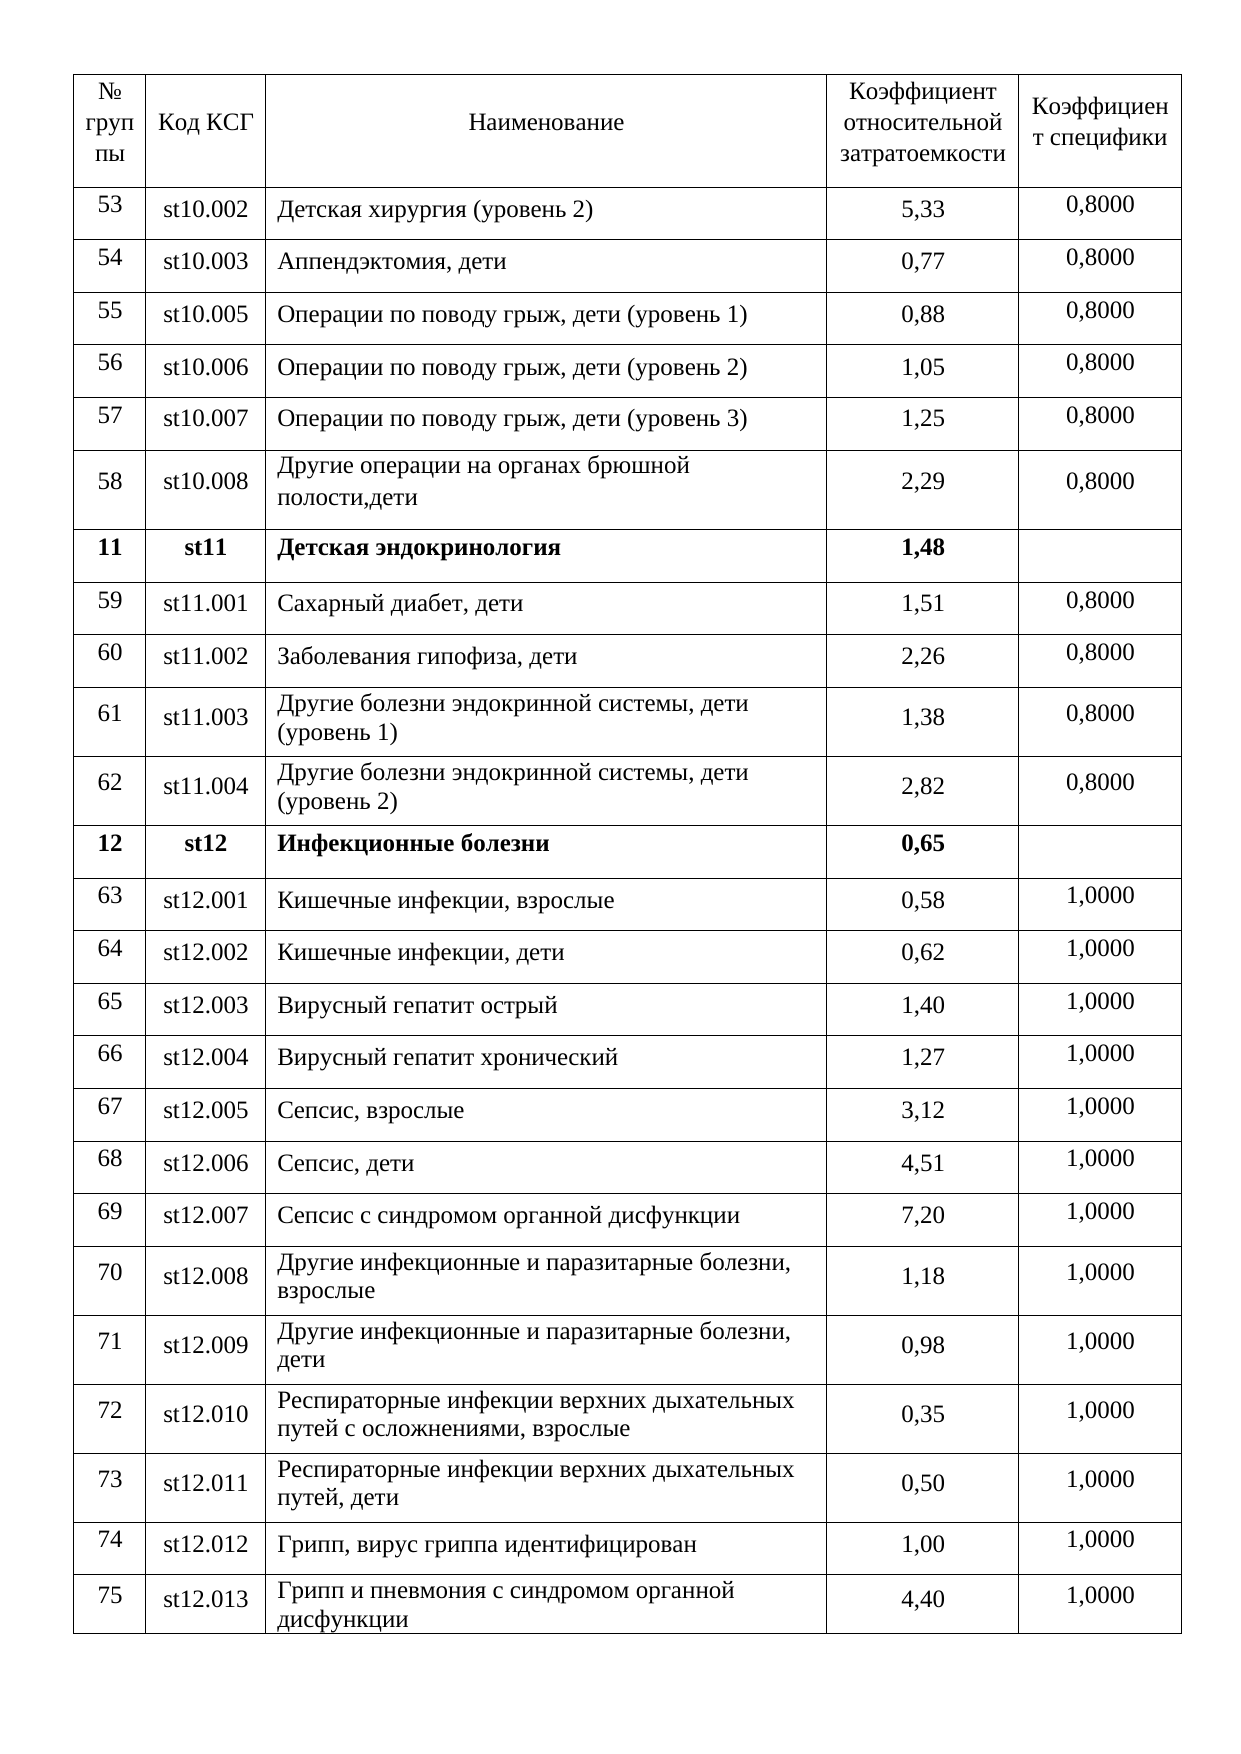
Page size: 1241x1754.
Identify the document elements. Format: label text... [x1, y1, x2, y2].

table_cell Респираторные инфекции верхних дыхательных путей с осложнениями, взрослые [266, 1385, 826, 1453]
table_cell Кишечные инфекции, взрослые [266, 879, 826, 930]
table_cell st11.004 [146, 757, 265, 825]
table_cell 0,77 [827, 240, 1018, 292]
table_cell 55 [74, 293, 145, 344]
table_cell 7,20 [827, 1194, 1018, 1246]
table_cell 63 [74, 879, 145, 930]
table_cell st12.011 [146, 1454, 265, 1522]
table_cell 59 [74, 583, 145, 634]
table_cell 75 [74, 1575, 145, 1633]
table_cell 70 [74, 1247, 145, 1315]
table_cell 1,18 [827, 1247, 1018, 1315]
table_cell Детская эндокринология [266, 530, 826, 582]
table_cell 1,0000 [1019, 1454, 1181, 1522]
table_cell st12.005 [146, 1089, 265, 1141]
table_cell 74 [74, 1523, 145, 1574]
table_cell 1,38 [827, 688, 1018, 756]
table_cell st10.005 [146, 293, 265, 344]
table_cell 53 [74, 188, 145, 239]
table_cell Другие инфекционные и паразитарные болезни, взрослые [266, 1247, 826, 1315]
table_cell st11.002 [146, 635, 265, 687]
table_cell 54 [74, 240, 145, 292]
table_cell st12.002 [146, 931, 265, 983]
table_cell 0,8000 [1019, 240, 1181, 292]
table_cell Сепсис, дети [266, 1142, 826, 1193]
table_cell st12.012 [146, 1523, 265, 1574]
table_cell 0,50 [827, 1454, 1018, 1522]
table_header Коэффициент относительной затратоемкости [827, 75, 1018, 187]
table_cell Инфекционные болезни [266, 826, 826, 877]
table_cell st10.002 [146, 188, 265, 239]
table_cell 1,0000 [1019, 1142, 1181, 1193]
table_cell 0,8000 [1019, 451, 1181, 529]
table_cell 61 [74, 688, 145, 756]
table_cell 57 [74, 398, 145, 449]
table_cell 0,8000 [1019, 345, 1181, 397]
table_cell 0,8000 [1019, 293, 1181, 344]
table_cell 67 [74, 1089, 145, 1141]
table_cell st11.001 [146, 583, 265, 634]
table_cell 0,88 [827, 293, 1018, 344]
table_cell 2,29 [827, 451, 1018, 529]
table_cell 65 [74, 984, 145, 1035]
table_cell Другие болезни эндокринной системы, дети (уровень 1) [266, 688, 826, 756]
table_cell 68 [74, 1142, 145, 1193]
table_cell st10.003 [146, 240, 265, 292]
table_cell 62 [74, 757, 145, 825]
table_cell 0,8000 [1019, 635, 1181, 687]
table_cell 1,0000 [1019, 1247, 1181, 1315]
table_cell 2,82 [827, 757, 1018, 825]
table_cell Заболевания гипофиза, дети [266, 635, 826, 687]
table_cell 73 [74, 1454, 145, 1522]
table_cell st12.001 [146, 879, 265, 930]
table_cell Другие инфекционные и паразитарные болезни, дети [266, 1316, 826, 1384]
table_cell 1,25 [827, 398, 1018, 449]
table_cell 4,40 [827, 1575, 1018, 1633]
table_cell st11.003 [146, 688, 265, 756]
table_cell Грипп и пневмония с синдромом органной дисфункции [266, 1575, 826, 1633]
table_header № группы [74, 75, 145, 187]
table_cell st12.007 [146, 1194, 265, 1246]
table_cell 1,48 [827, 530, 1018, 582]
table_cell Вирусный гепатит острый [266, 984, 826, 1035]
table_cell st12.008 [146, 1247, 265, 1315]
table_cell 2,26 [827, 635, 1018, 687]
table_cell 1,0000 [1019, 1523, 1181, 1574]
table_cell Сепсис, взрослые [266, 1089, 826, 1141]
table_cell st10.008 [146, 451, 265, 529]
table_cell 69 [74, 1194, 145, 1246]
table_cell 0,35 [827, 1385, 1018, 1453]
table_cell 1,0000 [1019, 879, 1181, 930]
table_cell 0,98 [827, 1316, 1018, 1384]
table_cell 71 [74, 1316, 145, 1384]
table_cell 0,65 [827, 826, 1018, 877]
table_cell 1,51 [827, 583, 1018, 634]
table_cell 1,40 [827, 984, 1018, 1035]
table_cell 66 [74, 1036, 145, 1088]
table_cell 60 [74, 635, 145, 687]
table_cell Аппендэктомия, дети [266, 240, 826, 292]
table_cell st12.006 [146, 1142, 265, 1193]
table_cell Сепсис с синдромом органной дисфункции [266, 1194, 826, 1246]
table_cell st10.006 [146, 345, 265, 397]
table_cell Респираторные инфекции верхних дыхательных путей, дети [266, 1454, 826, 1522]
table_cell st12.004 [146, 1036, 265, 1088]
table_cell st12.010 [146, 1385, 265, 1453]
table_cell Вирусный гепатит хронический [266, 1036, 826, 1088]
table_cell 1,00 [827, 1523, 1018, 1574]
table_cell Другие операции на органах брюшной полости,дети [266, 451, 826, 529]
table_cell 5,33 [827, 188, 1018, 239]
table_cell 1,0000 [1019, 931, 1181, 983]
table_cell 12 [74, 826, 145, 877]
table_cell 58 [74, 451, 145, 529]
table_cell Другие болезни эндокринной системы, дети (уровень 2) [266, 757, 826, 825]
table_cell Операции по поводу грыж, дети (уровень 3) [266, 398, 826, 449]
table_cell st12.009 [146, 1316, 265, 1384]
table_cell [1019, 826, 1181, 877]
table_cell 1,0000 [1019, 984, 1181, 1035]
table_cell 0,8000 [1019, 398, 1181, 449]
table_cell Кишечные инфекции, дети [266, 931, 826, 983]
table_cell st12.003 [146, 984, 265, 1035]
table_cell Операции по поводу грыж, дети (уровень 1) [266, 293, 826, 344]
table_cell Операции по поводу грыж, дети (уровень 2) [266, 345, 826, 397]
table_cell 1,0000 [1019, 1194, 1181, 1246]
table_cell 1,0000 [1019, 1385, 1181, 1453]
table_cell 1,27 [827, 1036, 1018, 1088]
table_cell 1,0000 [1019, 1089, 1181, 1141]
table_cell st10.007 [146, 398, 265, 449]
table_cell 72 [74, 1385, 145, 1453]
table_cell st12 [146, 826, 265, 877]
table_cell 3,12 [827, 1089, 1018, 1141]
table_cell 1,05 [827, 345, 1018, 397]
table_header Наименование [266, 75, 826, 187]
table_cell Грипп, вирус гриппа идентифицирован [266, 1523, 826, 1574]
table_cell 4,51 [827, 1142, 1018, 1193]
table_cell 1,0000 [1019, 1316, 1181, 1384]
table_cell st11 [146, 530, 265, 582]
table_cell 0,8000 [1019, 757, 1181, 825]
table_cell 11 [74, 530, 145, 582]
table_cell [1019, 530, 1181, 582]
table_cell 0,8000 [1019, 188, 1181, 239]
table_cell 0,58 [827, 879, 1018, 930]
table_cell st12.013 [146, 1575, 265, 1633]
table_header Код КСГ [146, 75, 265, 187]
table_cell Детская хирургия (уровень 2) [266, 188, 826, 239]
table_cell Сахарный диабет, дети [266, 583, 826, 634]
table_cell 0,8000 [1019, 583, 1181, 634]
table_cell 1,0000 [1019, 1036, 1181, 1088]
table_cell 64 [74, 931, 145, 983]
table_cell 56 [74, 345, 145, 397]
table_cell 0,8000 [1019, 688, 1181, 756]
table_header Коэффициент специфики [1019, 75, 1181, 187]
table_cell 0,62 [827, 931, 1018, 983]
table_cell 1,0000 [1019, 1575, 1181, 1633]
